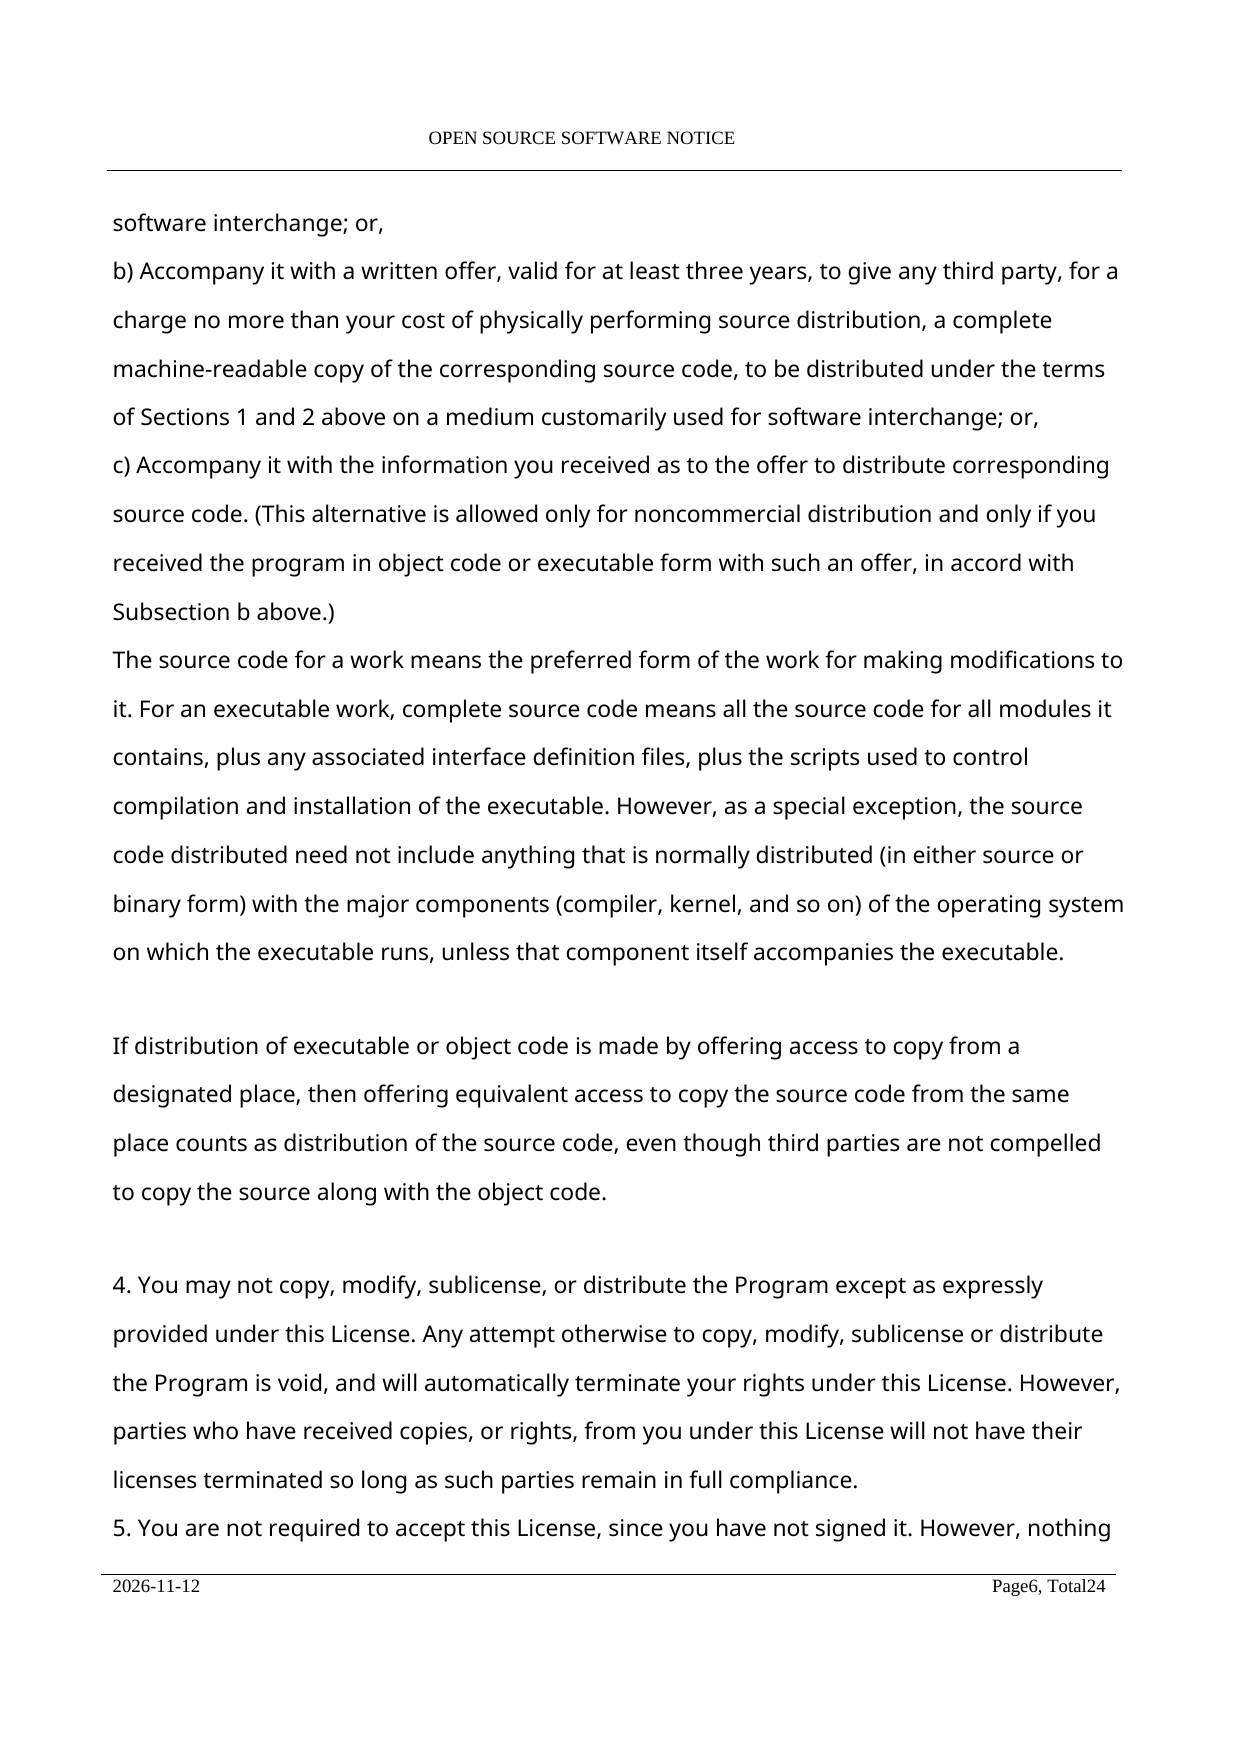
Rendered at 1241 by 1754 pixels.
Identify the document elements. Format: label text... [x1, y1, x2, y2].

text The source code for a work means the preferred form of the work for making modifications to it. For an executable work, complete source code means all the source code for all modules it contains, plus any associated interface definition files, plus the scripts used to control compilation and installation of the executable. However, as a special exception, the source code distributed need not include anything that is normally distributed (in either source or binary form) with the major components (compiler, kernel, and so on) of the operating system on which the executable runs, unless that component itself accompanies the executable. [112, 643, 1128, 968]
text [112, 1512, 1128, 1544]
text b) Accompany it with a written offer, valid for at least three years, to give any third party, for a charge no more than your cost of physically performing source distribution, a complete machine-readable copy of the corresponding source code, to be distributed under the terms of Sections 1 and 2 above on a medium customarily used for software interchange; or, [112, 254, 1128, 433]
text 4. You may not copy, modify, sublicense, or distribute the Program except as expressly provided under this License. Any attempt otherwise to copy, modify, sublicense or distribute the Program is void, and will automatically terminate your rights under this License. However, parties who have received copies, or rights, from you under this License will not have their licenses terminated so long as such parties remain in full compliance. [112, 1268, 1128, 1496]
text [112, 206, 1128, 239]
text If distribution of executable or object code is made by offering access to copy from a designated place, then offering equivalent access to copy the source code from the same place counts as distribution of the source code, even though third parties are not compelled to copy the source along with the object code. [112, 1029, 1128, 1208]
text c) Accompany it with the information you received as to the offer to distribute corresponding source code. (This alternative is allowed only for noncommercial distribution and only if you received the program in object code or executable form with such an offer, in accord with Subsection b above.) [112, 449, 1128, 628]
